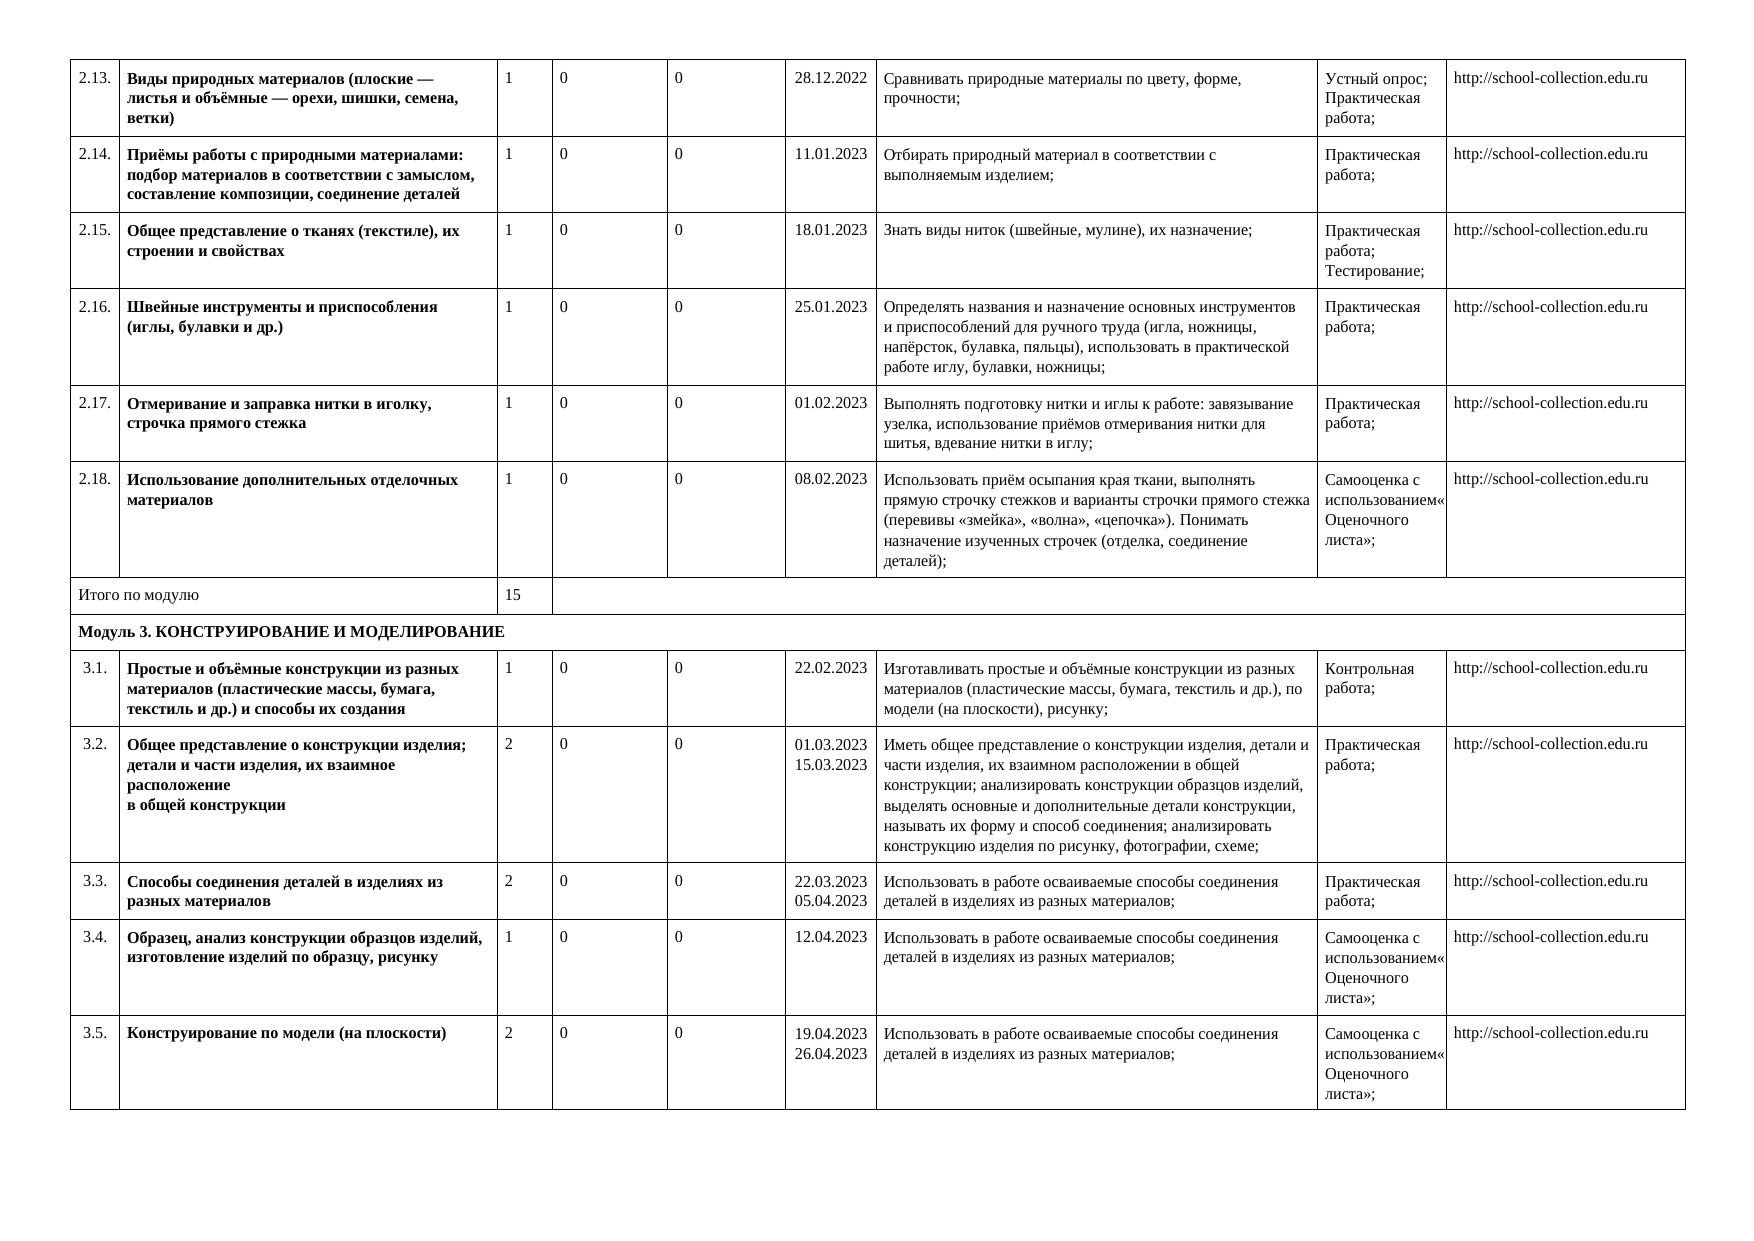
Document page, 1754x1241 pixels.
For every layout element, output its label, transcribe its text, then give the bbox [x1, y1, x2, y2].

table_cell 0 [668, 386, 785, 461]
table_cell http://school-collection.edu.ru [1447, 651, 1685, 726]
table_cell Определять названия и назначение основных инструментов и приспособлений для ручного труда (игла, ножницы, напёрсток, булавка, пяльцы), использовать в практической работе иглу, булавки, ножницы; [877, 289, 1317, 384]
table_header Устный опрос; Практическая работа; [1318, 60, 1446, 136]
table_cell 08.02.2023 [786, 462, 876, 577]
table_cell 19.04.2023 26.04.2023 [786, 1016, 876, 1109]
table_cell http://school-collection.edu.ru [1447, 213, 1685, 288]
table_cell Контрольная работа; [1318, 651, 1446, 726]
table_cell 2.18. [71, 462, 119, 577]
table_cell 2 [498, 727, 552, 862]
table_cell http://school-collection.edu.ru [1447, 462, 1685, 577]
table_cell 01.03.2023 15.03.2023 [786, 727, 876, 862]
table_cell http://school-collection.edu.ru [1447, 1016, 1685, 1109]
table_cell 2 [498, 1016, 552, 1109]
table_cell Изготавливать простые и объёмные конструкции из разных материалов (пластические массы, бумага, текстиль и др.), по модели (на плоскости), рисунку; [877, 651, 1317, 726]
table_cell Выполнять подготовку нитки и иглы к работе: завязывание узелка, использование приёмов отмеривания нитки для шитья, вдевание нитки в иглу; [877, 386, 1317, 461]
table_header 28.12.2022 [786, 60, 876, 136]
table_cell 3.3. [71, 863, 119, 918]
table_cell Практическая работа; [1318, 727, 1446, 862]
table_cell 0 [553, 213, 667, 288]
table_cell Практическая работа; [1318, 289, 1446, 384]
table_cell Итого по модулю [71, 578, 497, 613]
table_cell 1 [498, 920, 552, 1015]
table_cell 2.17. [71, 386, 119, 461]
table_cell 22.03.2023 05.04.2023 [786, 863, 876, 918]
table_cell 0 [553, 462, 667, 577]
table_cell 01.02.2023 [786, 386, 876, 461]
table_cell [553, 578, 1685, 613]
table_cell 0 [668, 651, 785, 726]
table_cell Швейные инструменты и приспособления (иглы, булавки и др.) [120, 289, 497, 384]
table_header 0 [668, 60, 785, 136]
table_cell Образец, анализ конструкции образцов изделий, изготовление изделий по образцу, рисунку [120, 920, 497, 1015]
table_cell Использовать в работе осваиваемые способы соединения деталей в изделиях из разных материалов; [877, 863, 1317, 918]
table_cell Самооценка с использованием«Оценочного листа»; [1318, 462, 1446, 577]
table_cell Практическая работа; Тестирование; [1318, 213, 1446, 288]
table_cell 0 [553, 137, 667, 212]
table_cell 22.02.2023 [786, 651, 876, 726]
table_cell Использовать в работе осваиваемые способы соединения деталей в изделиях из разных материалов; [877, 920, 1317, 1015]
table_cell 0 [668, 213, 785, 288]
table_cell 3.4. [71, 920, 119, 1015]
table_cell 3.2. [71, 727, 119, 862]
table_cell 3.5. [71, 1016, 119, 1109]
table_cell Модуль 3. КОНСТРУИРОВАНИЕ И МОДЕЛИРОВАНИЕ [71, 615, 1685, 650]
table_cell 0 [553, 651, 667, 726]
table_cell Практическая работа; [1318, 863, 1446, 918]
table_cell 1 [498, 386, 552, 461]
table_cell Общее представление о тканях (текстиле), их строении и свойствах [120, 213, 497, 288]
table_cell Общее представление о конструкции изделия; детали и части изделия, их взаимное расположение в общей конструкции [120, 727, 497, 862]
table_cell Приёмы работы с природными материалами: подбор материалов в соответствии с замыслом, составление композиции, соединение деталей [120, 137, 497, 212]
table_cell 0 [668, 462, 785, 577]
table_cell 3.1. [71, 651, 119, 726]
table_cell Способы соединения деталей в изделиях из разных материалов [120, 863, 497, 918]
table_cell Самооценка с использованием«Оценочного листа»; [1318, 1016, 1446, 1109]
table_cell 12.04.2023 [786, 920, 876, 1015]
table_cell 18.01.2023 [786, 213, 876, 288]
table_cell 1 [498, 137, 552, 212]
table_cell 0 [668, 289, 785, 384]
table_cell 11.01.2023 [786, 137, 876, 212]
table_cell 0 [668, 1016, 785, 1109]
table_cell Отмеривание и заправка нитки в иголку, строчка прямого стежка [120, 386, 497, 461]
table_cell Использовать приём осыпания края ткани, выполнять прямую строчку стежков и варианты строчки прямого стежка (перевивы «змейка», «волна», «цепочка»). Понимать назначение изученных строчек (отделка, соединение деталей); [877, 462, 1317, 577]
table_cell 0 [553, 386, 667, 461]
table_cell 0 [553, 727, 667, 862]
table_cell Конструирование по модели (на плоскости) [120, 1016, 497, 1109]
table_header http://school-collection.edu.ru [1447, 60, 1685, 136]
table_cell Самооценка с использованием«Оценочного листа»; [1318, 920, 1446, 1015]
table_cell 15 [498, 578, 552, 613]
table_cell 0 [553, 920, 667, 1015]
table_cell Знать виды ниток (швейные, мулине), их назначение; [877, 213, 1317, 288]
table_cell Простые и объёмные конструкции из разных материалов (пластические массы, бумага, текстиль и др.) и способы их создания [120, 651, 497, 726]
table_cell http://school-collection.edu.ru [1447, 386, 1685, 461]
table_cell 0 [553, 863, 667, 918]
table_header 0 [553, 60, 667, 136]
table_cell 0 [668, 863, 785, 918]
table_cell 2.16. [71, 289, 119, 384]
table_cell http://school-collection.edu.ru [1447, 727, 1685, 862]
table_cell 2.14. [71, 137, 119, 212]
table_cell http://school-collection.edu.ru [1447, 137, 1685, 212]
table_cell 1 [498, 462, 552, 577]
table_cell Использование дополнительных отделочных материалов [120, 462, 497, 577]
table_cell Практическая работа; [1318, 137, 1446, 212]
table_header Виды природных материалов (плоские —листья и объёмные — орехи, шишки, семена, ветки) [120, 60, 497, 136]
table_cell 25.01.2023 [786, 289, 876, 384]
table_cell http://school-collection.edu.ru [1447, 863, 1685, 918]
table_header Сравнивать природные материалы по цвету, форме, прочности; [877, 60, 1317, 136]
table_cell 0 [668, 920, 785, 1015]
table_cell 2 [498, 863, 552, 918]
table_cell 0 [668, 137, 785, 212]
table_cell 2.15. [71, 213, 119, 288]
table_cell 0 [668, 727, 785, 862]
table_cell http://school-collection.edu.ru [1447, 289, 1685, 384]
table_cell 1 [498, 289, 552, 384]
table_cell http://school-collection.edu.ru [1447, 920, 1685, 1015]
table_cell 0 [553, 289, 667, 384]
table_cell Использовать в работе осваиваемые способы соединения деталей в изделиях из разных материалов; [877, 1016, 1317, 1109]
table_cell 0 [553, 1016, 667, 1109]
table_header 1 [498, 60, 552, 136]
table_cell Иметь общее представление о конструкции изделия, детали и части изделия, их взаимном расположении в общей конструкции; анализировать конструкции образцов изделий, выделять основные и дополнительные детали конструкции, называть их форму и способ соединения; анализировать конструкцию изделия по рисунку, фотографии, схеме; [877, 727, 1317, 862]
table_cell Практическая работа; [1318, 386, 1446, 461]
table_cell 1 [498, 213, 552, 288]
table_cell Отбирать природный материал в соответствии с выполняемым изделием; [877, 137, 1317, 212]
table_cell 1 [498, 651, 552, 726]
table_header 2.13. [71, 60, 119, 136]
